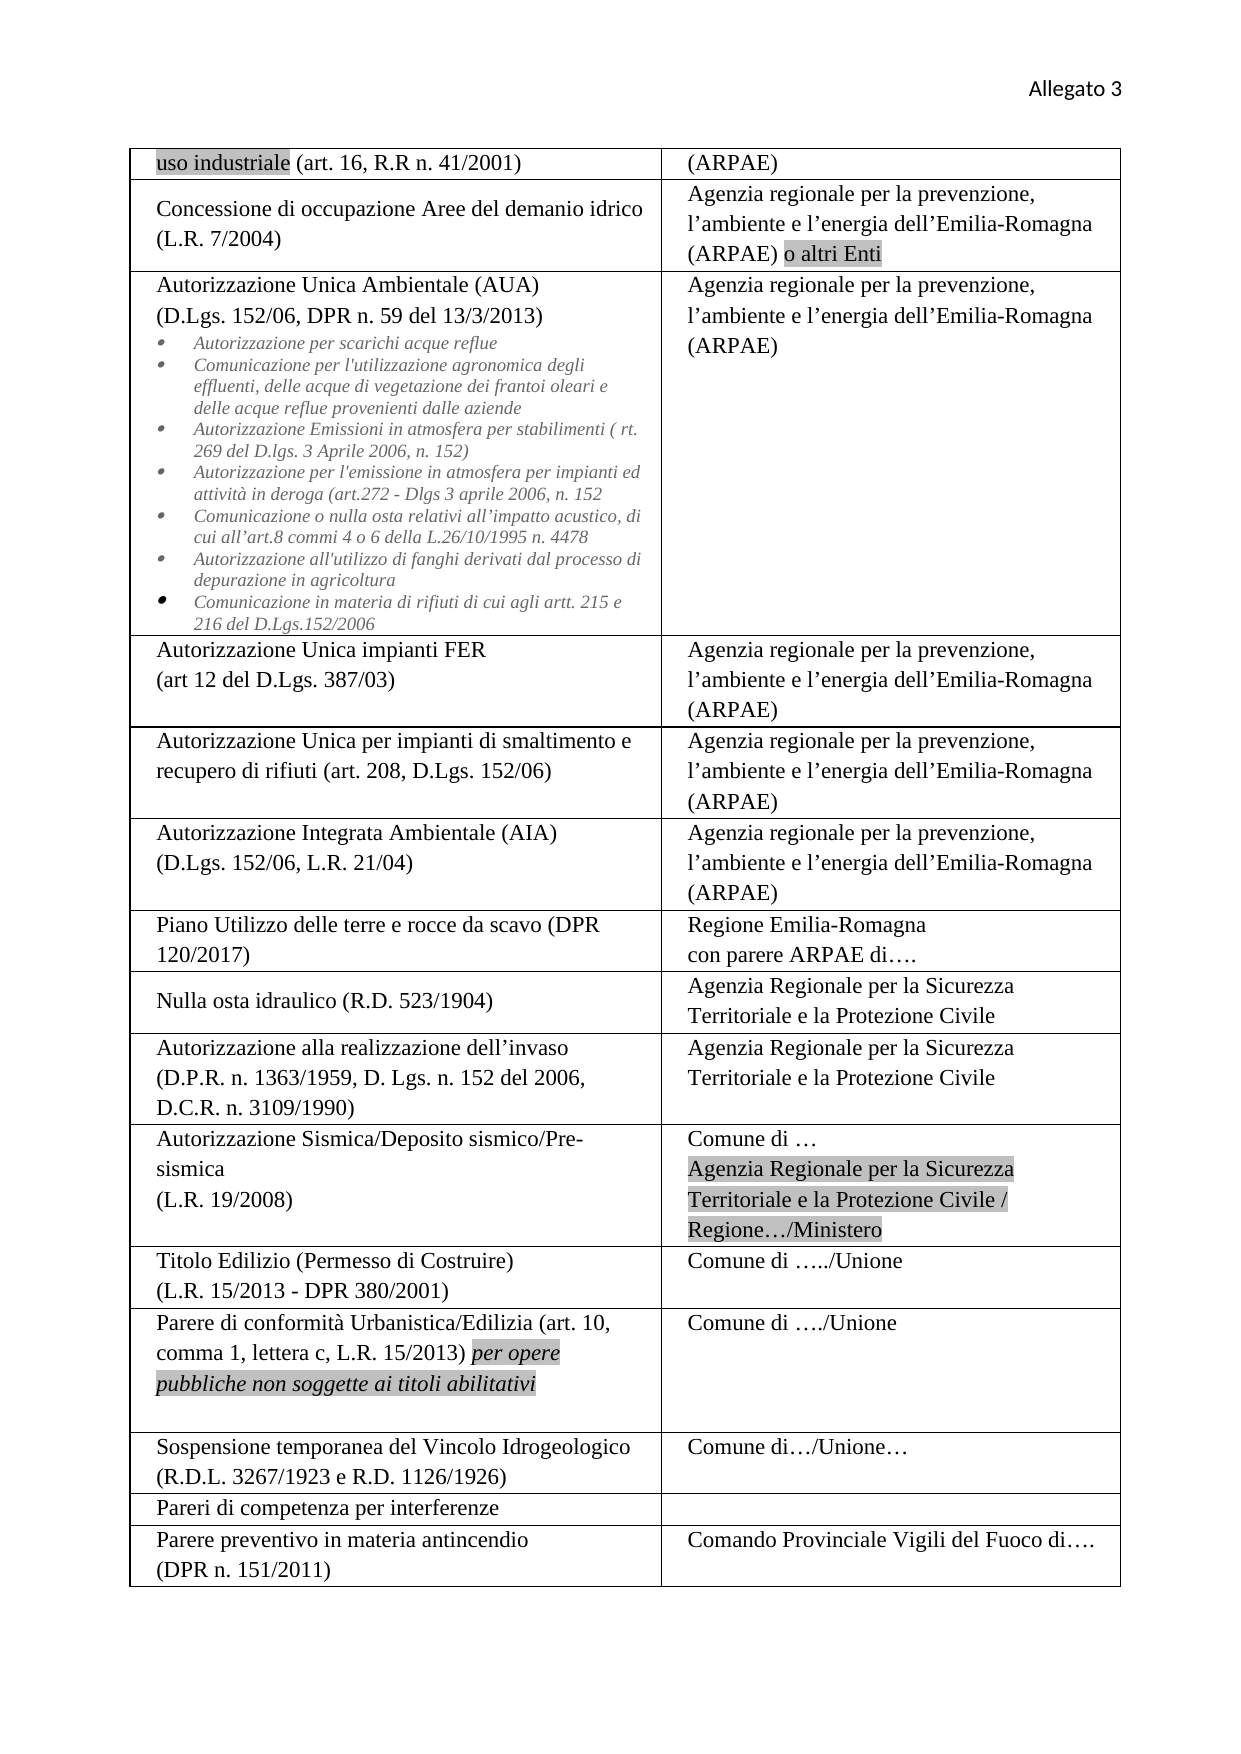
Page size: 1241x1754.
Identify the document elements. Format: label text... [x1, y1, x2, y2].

table_cell Nulla osta idraulico (R.D. 523/1904) [131, 972, 661, 1033]
table_cell Parere preventivo in materia antincendio (DPR n. 151/2011) [131, 1526, 661, 1586]
table_cell Titolo Edilizio (Permesso di Costruire) (L.R. 15/2013 - DPR 380/2001) [131, 1247, 661, 1308]
table_cell Agenzia Regionale per la Sicurezza Territoriale e la Protezione Civile [662, 972, 1120, 1033]
table_cell Agenzia Regionale per la Sicurezza Territoriale e la Protezione Civile [662, 1034, 1120, 1124]
table_cell Autorizzazione alla realizzazione dell’invaso (D.P.R. n. 1363/1959, D. Lgs. n. 152 del 2006, D.C.R. n. 3109/1990) [131, 1034, 661, 1124]
table_cell Sospensione temporanea del Vincolo Idrogeologico (R.D.L. 3267/1923 e R.D. 1126/1926) [131, 1433, 661, 1493]
table_cell Agenzia regionale per la prevenzione, l’ambiente e l’energia dell’Emilia-Romagna (ARPAE) [662, 272, 1120, 635]
table_cell Autorizzazione Sismica/Deposito sismico/Pre-sismica (L.R. 19/2008) [131, 1125, 661, 1246]
table_cell Piano Utilizzo delle terre e rocce da scavo (DPR 120/2017) [131, 911, 661, 971]
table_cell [662, 149, 1120, 179]
table_cell Concessione di occupazione Aree del demanio idrico (L.R. 7/2004) [131, 180, 661, 271]
table_cell Comune di …./Unione [662, 1309, 1120, 1432]
table_cell Comune di … Agenzia Regionale per la Sicurezza Territoriale e la Protezione Civile / Regione…/Ministero [662, 1125, 1120, 1246]
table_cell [131, 149, 661, 179]
table_cell Autorizzazione Unica Ambientale (AUA) (D.Lgs. 152/06, DPR n. 59 del 13/3/2013) Autorizzazione per scarichi acque reflue Comunicazione per l'utilizzazione agronomica degli effluenti, delle acque di vegetazione dei frantoi oleari e delle acque reflue provenienti dalle aziende Autorizzazione Emissioni in atmosfera per stabilimenti ( rt. 269 del D.lgs. 3 Aprile 2006, n. 152) Autorizzazione per l'emissione in atmosfera per impianti ed attività in deroga (art.272 - Dlgs 3 aprile 2006, n. 152 Comunicazione o nulla osta relativi all’impatto acustico, di cui all’art.8 commi 4 o 6 della L.26/10/1995 n. 4478 Autorizzazione all'utilizzo di fanghi derivati dal processo di depurazione in agricoltura Comunicazione in materia di rifiuti di cui agli artt. 215 e 216 del D.Lgs.152/2006 [131, 272, 661, 635]
table_cell Comune di…/Unione… [662, 1433, 1120, 1493]
table_cell [662, 1494, 1120, 1524]
table_cell Agenzia regionale per la prevenzione, l’ambiente e l’energia dell’Emilia-Romagna (ARPAE) [662, 636, 1120, 726]
table_cell Autorizzazione Integrata Ambientale (AIA) (D.Lgs. 152/06, L.R. 21/04) [131, 819, 661, 910]
table_cell Autorizzazione Unica impianti FER (art 12 del D.Lgs. 387/03) [131, 636, 661, 726]
table_cell Regione Emilia-Romagna con parere ARPAE di…. [662, 911, 1120, 971]
table_cell Agenzia regionale per la prevenzione, l’ambiente e l’energia dell’Emilia-Romagna (ARPAE) o altri Enti [662, 180, 1120, 271]
table_cell Comando Provinciale Vigili del Fuoco di…. [662, 1526, 1120, 1586]
table_cell Autorizzazione Unica per impianti di smaltimento e recupero di rifiuti (art. 208, D.Lgs. 152/06) [131, 728, 661, 818]
table_cell Pareri di competenza per interferenze [131, 1494, 661, 1524]
table_cell Parere di conformità Urbanistica/Edilizia (art. 10, comma 1, lettera c, L.R. 15/2013) per opere pubbliche non soggette ai titoli abilitativi [131, 1309, 661, 1432]
table_cell Agenzia regionale per la prevenzione, l’ambiente e l’energia dell’Emilia-Romagna (ARPAE) [662, 728, 1120, 818]
table_cell Agenzia regionale per la prevenzione, l’ambiente e l’energia dell’Emilia-Romagna (ARPAE) [662, 819, 1120, 910]
table_cell Comune di …../Unione [662, 1247, 1120, 1308]
